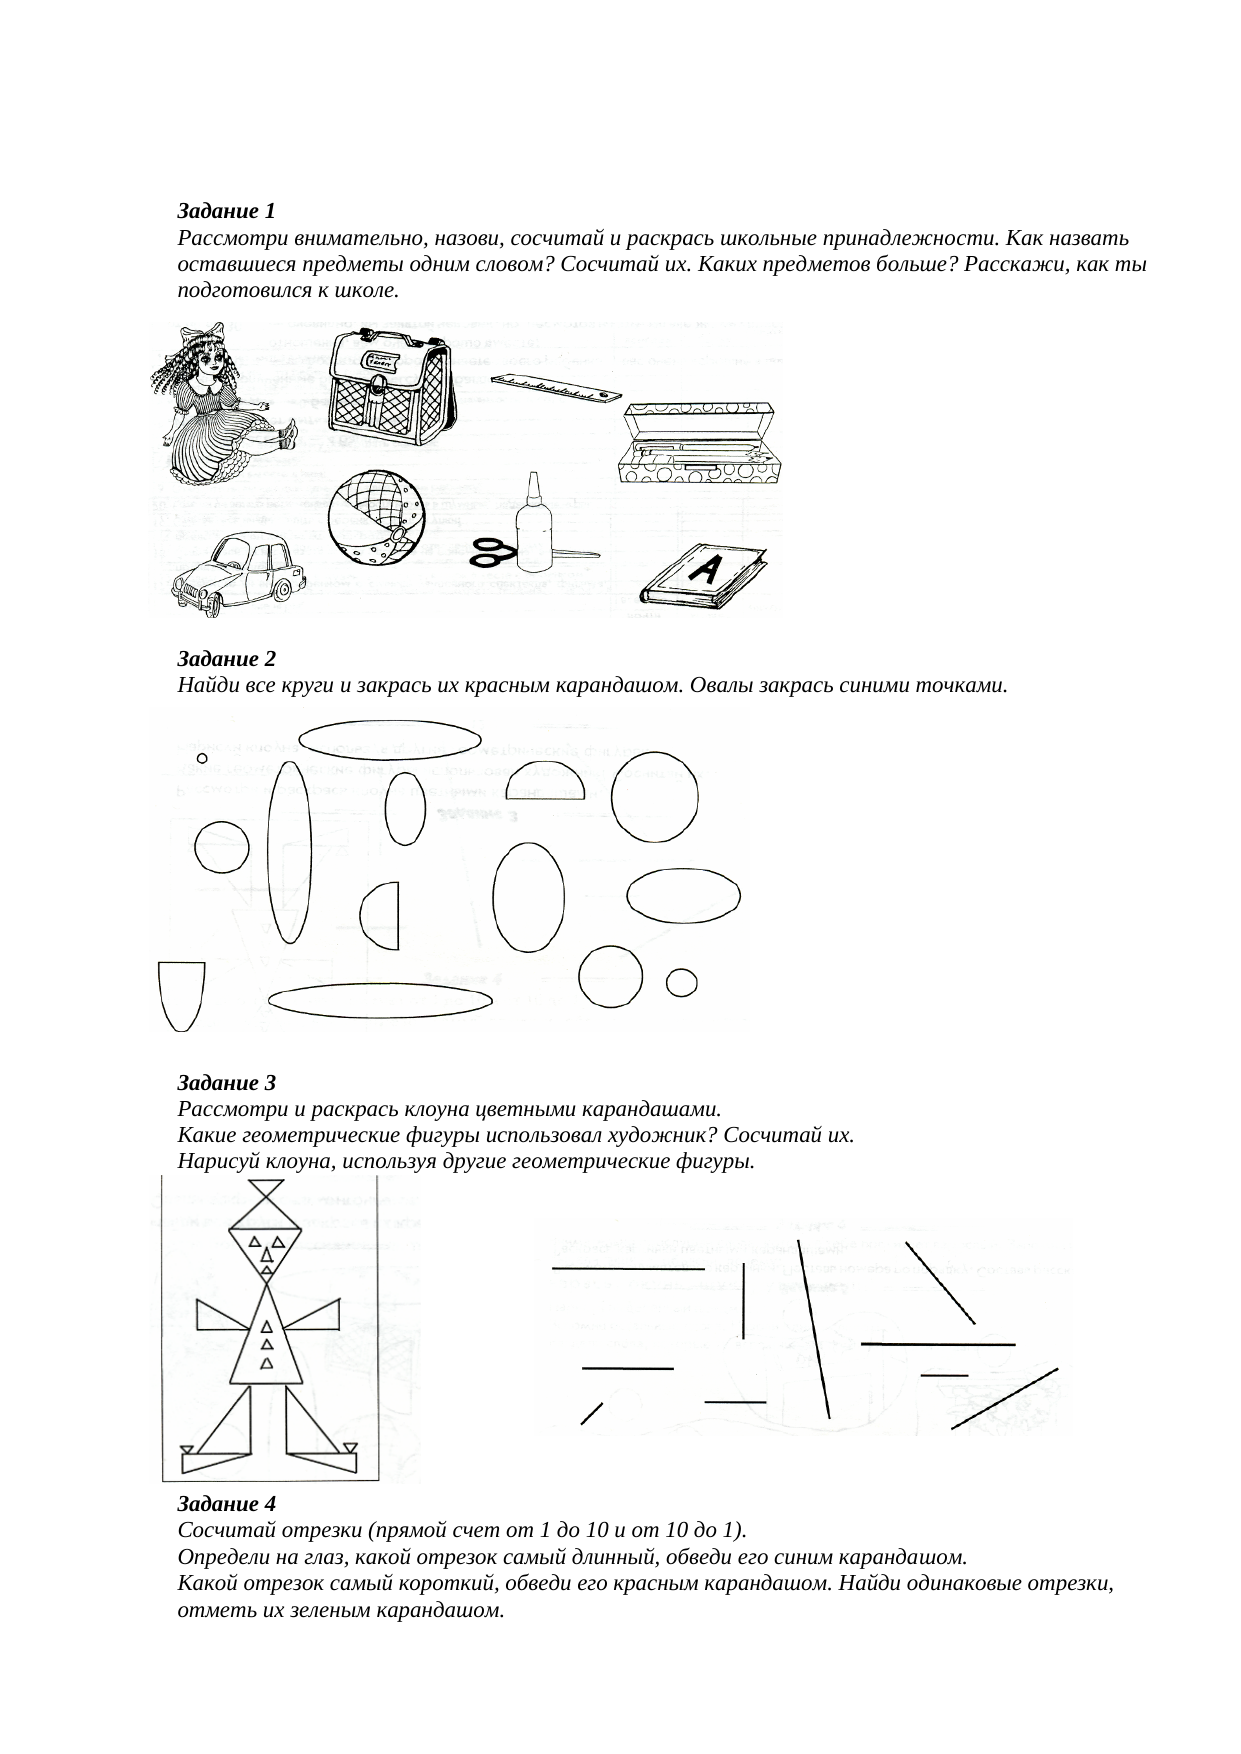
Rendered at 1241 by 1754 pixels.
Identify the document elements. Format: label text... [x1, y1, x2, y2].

text Задание 1 [177, 197, 1152, 223]
picture [148, 707, 750, 1032]
text Рассмотри внимательно, назови, сосчитай и раскрась школьные принадлежности. Как назвать оставшиеся предметы одним словом? Сосчитай их. Каких предметов больше? Расскажи, как ты подготовился к школе. [177, 223, 1152, 303]
text Определи на глаз, какой отрезок самый длинный, обведи его синим карандашом. [177, 1543, 1152, 1569]
text Найди все круги и закрась их красным карандашом. Овалы закрась синими точками. [177, 672, 1152, 698]
text Нарисуй клоуна, используя другие геометрические фигуры. [177, 1148, 1152, 1174]
text Задание 4 [177, 1490, 1152, 1517]
picture [148, 322, 783, 618]
text Какие геометрические фигуры использовал художник? Сосчитай их. [177, 1121, 1152, 1148]
text Задание 2 [177, 645, 1152, 672]
text Задание 3 [177, 1068, 1152, 1095]
picture [534, 1218, 1074, 1436]
picture [148, 1175, 421, 1484]
text Рассмотри и раскрась клоуна цветными карандашами. [177, 1095, 1152, 1121]
text Сосчитай отрезки (прямой счет от 1 до 10 и от 10 до 1). [177, 1517, 1152, 1543]
text Какой отрезок самый короткий, обведи его красным карандашом. Найди одинаковые отрезки, отметь их зеленым карандашом. [177, 1569, 1152, 1622]
